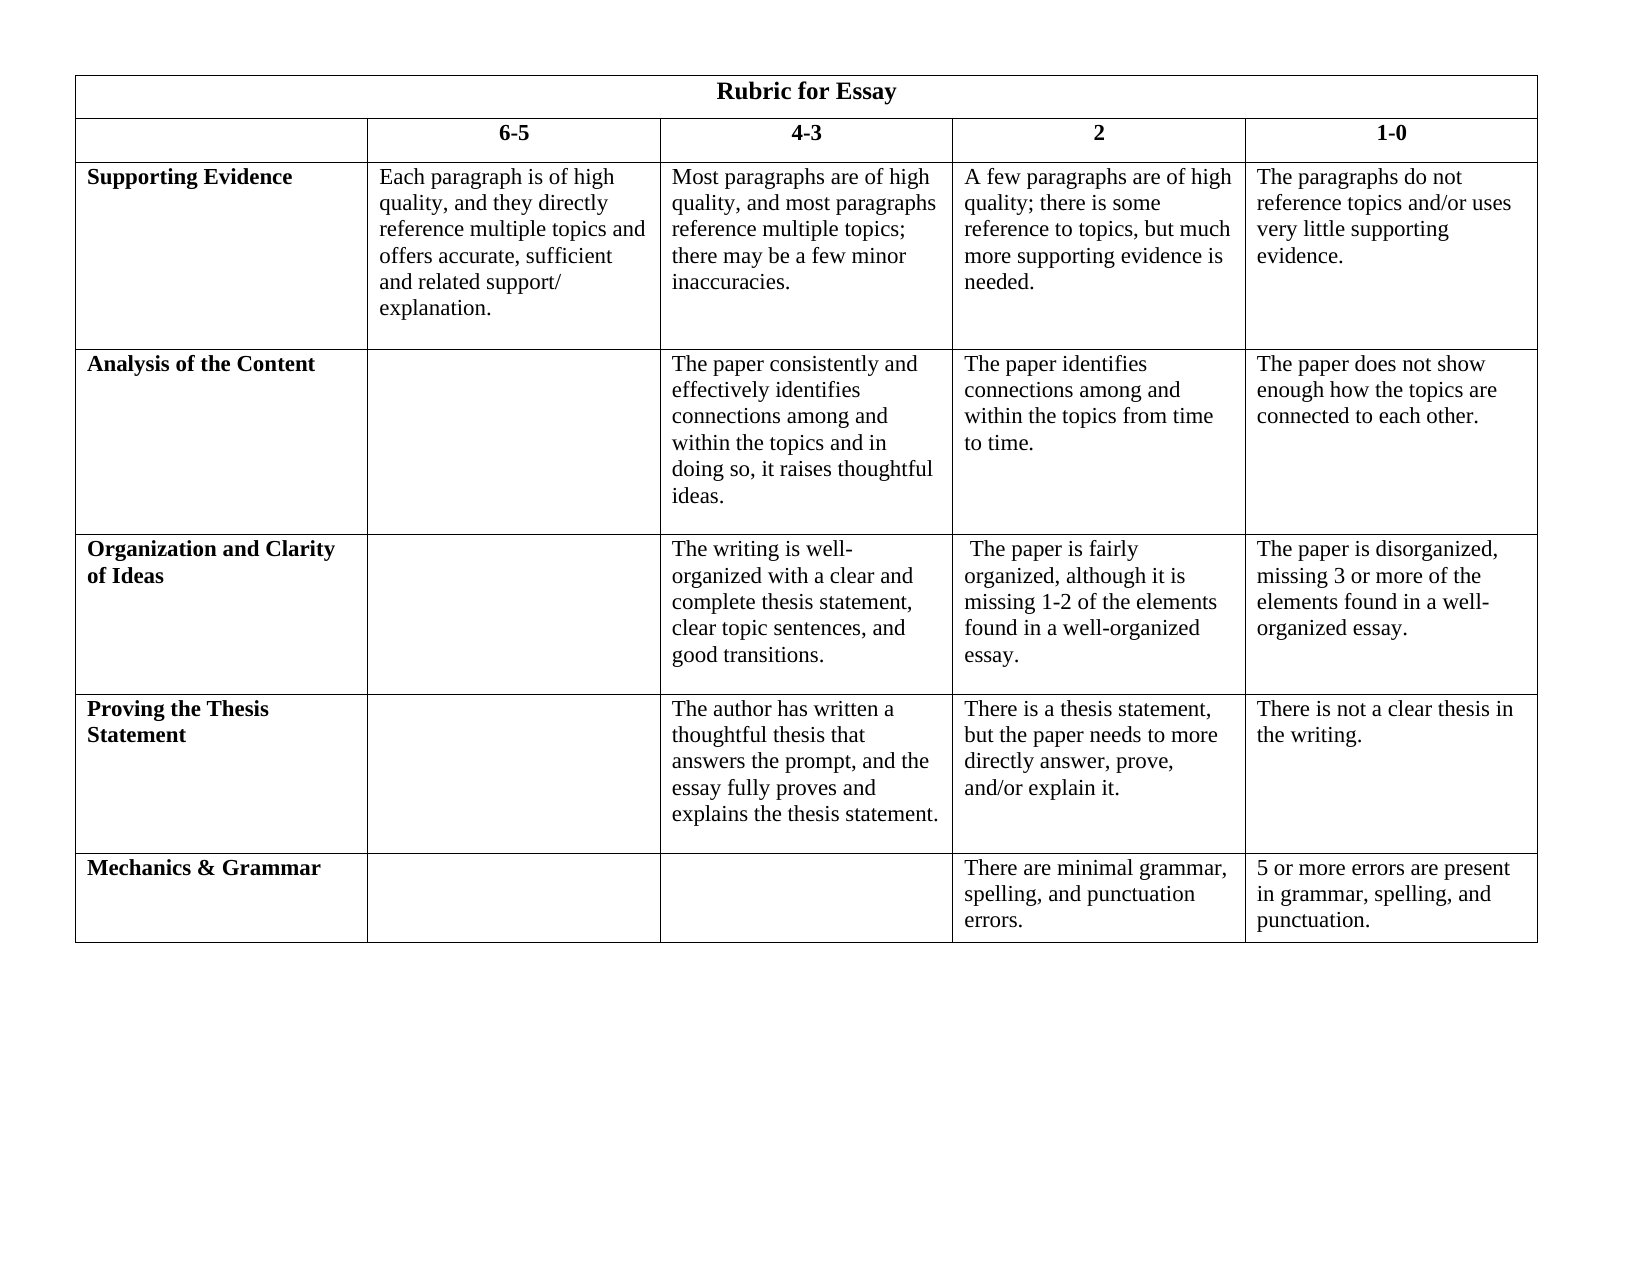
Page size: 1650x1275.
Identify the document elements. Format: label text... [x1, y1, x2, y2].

table_header Rubric for Essay [76, 76, 1537, 118]
table_cell A few paragraphs are of high quality; there is some reference to topics, but much more supporting evidence is needed. [953, 163, 1245, 349]
table_cell 1-0 [1246, 119, 1537, 162]
table_cell The paragraphs do not reference topics and/or uses very little supporting evidence. [1246, 163, 1537, 349]
table_cell Mechanics & Grammar [76, 854, 367, 942]
table_cell Most paragraphs are of high quality, and most paragraphs reference multiple topics; there may be a few minor inaccuracies. [661, 163, 952, 349]
table_cell There is a thesis statement, but the paper needs to more directly answer, prove, and/or explain it. [953, 695, 1245, 853]
table_cell The writing is well-organized with a clear and complete thesis statement, clear topic sentences, and good transitions. [661, 535, 952, 693]
table_cell The paper consistently and effectively identifies connections among and within the topics and in doing so, it raises thoughtful ideas. [661, 350, 952, 534]
table_cell There are minimal grammar, spelling, and punctuation errors. [953, 854, 1245, 942]
table_cell 6-5 [368, 119, 660, 162]
table_cell The paper is disorganized, missing 3 or more of the elements found in a well-organized essay. [1246, 535, 1537, 693]
table_cell Analysis of the Content [76, 350, 367, 534]
table_cell [368, 350, 660, 534]
table_cell Organization and Clarity of Ideas [76, 535, 367, 693]
table_cell Each paragraph is of high quality, and they directly reference multiple topics and offers accurate, sufficient and related support/ explanation. [368, 163, 660, 349]
table_cell Supporting Evidence [76, 163, 367, 349]
table_cell The paper is fairly organized, although it is missing 1-2 of the elements found in a well-organized essay. [953, 535, 1245, 693]
table_cell [368, 535, 660, 693]
table_cell Proving the Thesis Statement [76, 695, 367, 853]
table_cell 2 [953, 119, 1245, 162]
table_cell [368, 695, 660, 853]
table_cell [76, 119, 367, 162]
table_cell [368, 854, 660, 942]
table_cell [661, 854, 952, 942]
table_cell The author has written a thoughtful thesis that answers the prompt, and the essay fully proves and explains the thesis statement. [661, 695, 952, 853]
table_cell The paper identifies connections among and within the topics from time to time. [953, 350, 1245, 534]
table_cell The paper does not show enough how the topics are connected to each other. [1246, 350, 1537, 534]
table_cell There is not a clear thesis in the writing. [1246, 695, 1537, 853]
table_cell 4-3 [661, 119, 952, 162]
table_cell 5 or more errors are present in grammar, spelling, and punctuation. [1246, 854, 1537, 942]
